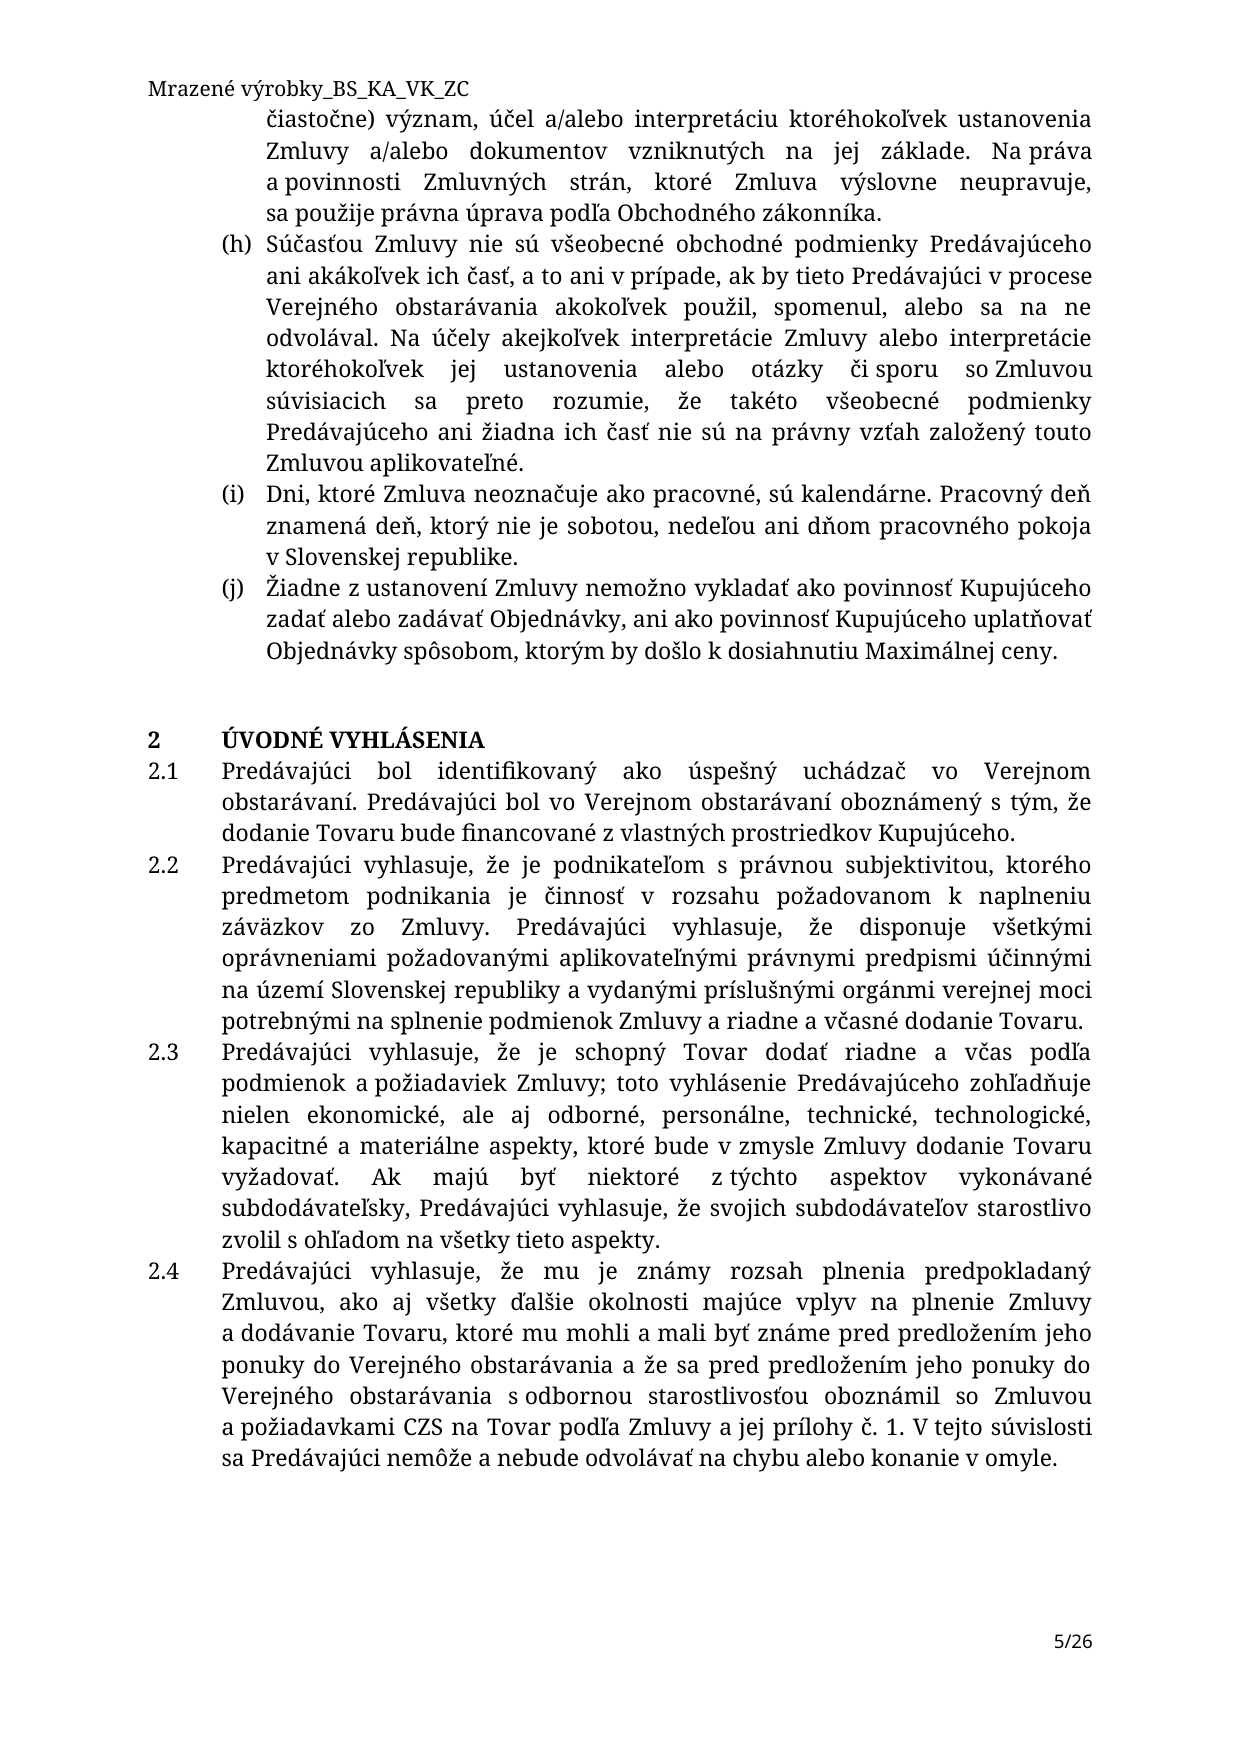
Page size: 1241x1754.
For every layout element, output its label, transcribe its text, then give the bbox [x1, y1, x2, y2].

text 2.4 Predávajúci vyhlasuje, že mu je známy rozsah plnenia predpokladaný Zmluvou, ako aj všetky ďalšie okolnosti majúce vplyv na plnenie Zmluvy a dodávanie Tovaru, ktoré mu mohli a mali byť známe pred predložením jeho ponuky do Verejného obstarávania a že sa pred predložením jeho ponuky do Verejného obstarávania s odbornou starostlivosťou oboznámil so Zmluvou a požiadavkami CZS na Tovar podľa Zmluvy a jej prílohy č. 1. V tejto súvislosti sa Predávajúci nemôže a nebude odvolávať na chybu alebo konanie v omyle. [148, 1255, 1093, 1473]
text 2.2 Predávajúci vyhlasuje, že je podnikateľom s právnou subjektivitou, ktorého predmetom podnikania je činnosť v rozsahu požadovanom k naplneniu záväzkov zo Zmluvy. Predávajúci vyhlasuje, že disponuje všetkými oprávneniami požadovanými aplikovateľnými právnymi predpismi účinnými na území Slovenskej republiky a vydanými príslušnými orgánmi verejnej moci potrebnými na splnenie podmienok Zmluvy a riadne a včasné dodanie Tovaru. [148, 848, 1093, 1036]
text (h) Súčasťou Zmluvy nie sú všeobecné obchodné podmienky Predávajúceho ani akákoľvek ich časť, a to ani v prípade, ak by tieto Predávajúci v procese Verejného obstarávania akokoľvek použil, spomenul, alebo sa na ne odvolával. Na účely akejkoľvek interpretácie Zmluvy alebo interpretácie ktoréhokoľvek jej ustanovenia alebo otázky či sporu so Zmluvou súvisiacich sa preto rozumie, že takéto všeobecné podmienky Predávajúceho ani žiadna ich časť nie sú na právny vzťah založený touto Zmluvou aplikovateľné. [221, 228, 1093, 478]
text 2.3 Predávajúci vyhlasuje, že je schopný Tovar dodať riadne a včas podľa podmienok a požiadaviek Zmluvy; toto vyhlásenie Predávajúceho zohľadňuje nielen ekonomické, ale aj odborné, personálne, technické, technologické, kapacitné a materiálne aspekty, ktoré bude v zmysle Zmluvy dodanie Tovaru vyžadovať. Ak majú byť niektoré z týchto aspektov vykonávané subdodávateľsky, Predávajúci vyhlasuje, že svojich subdodávateľov starostlivo zvolil s ohľadom na všetky tieto aspekty. [148, 1036, 1093, 1255]
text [221, 103, 1093, 228]
text (j) Žiadne z ustanovení Zmluvy nemožno vykladať ako povinnosť Kupujúceho zadať alebo zadávať Objednávky, ani ako povinnosť Kupujúceho uplatňovať Objednávky spôsobom, ktorým by došlo k dosiahnutiu Maximálnej ceny. [221, 572, 1093, 666]
text (i) Dni, ktoré Zmluva neoznačuje ako pracovné, sú kalendárne. Pracovný deň znamená deň, ktorý nie je sobotou, nedeľou ani dňom pracovného pokoja v Slovenskej republike. [221, 478, 1093, 572]
text 2 ÚVODNÉ VYHLÁSENIA [148, 723, 1093, 755]
text 2.1 Predávajúci bol identifikovaný ako úspešný uchádzač vo Verejnom obstarávaní. Predávajúci bol vo Verejnom obstarávaní oboznámený s tým, že dodanie Tovaru bude financované z vlastných prostriedkov Kupujúceho. [148, 755, 1093, 848]
